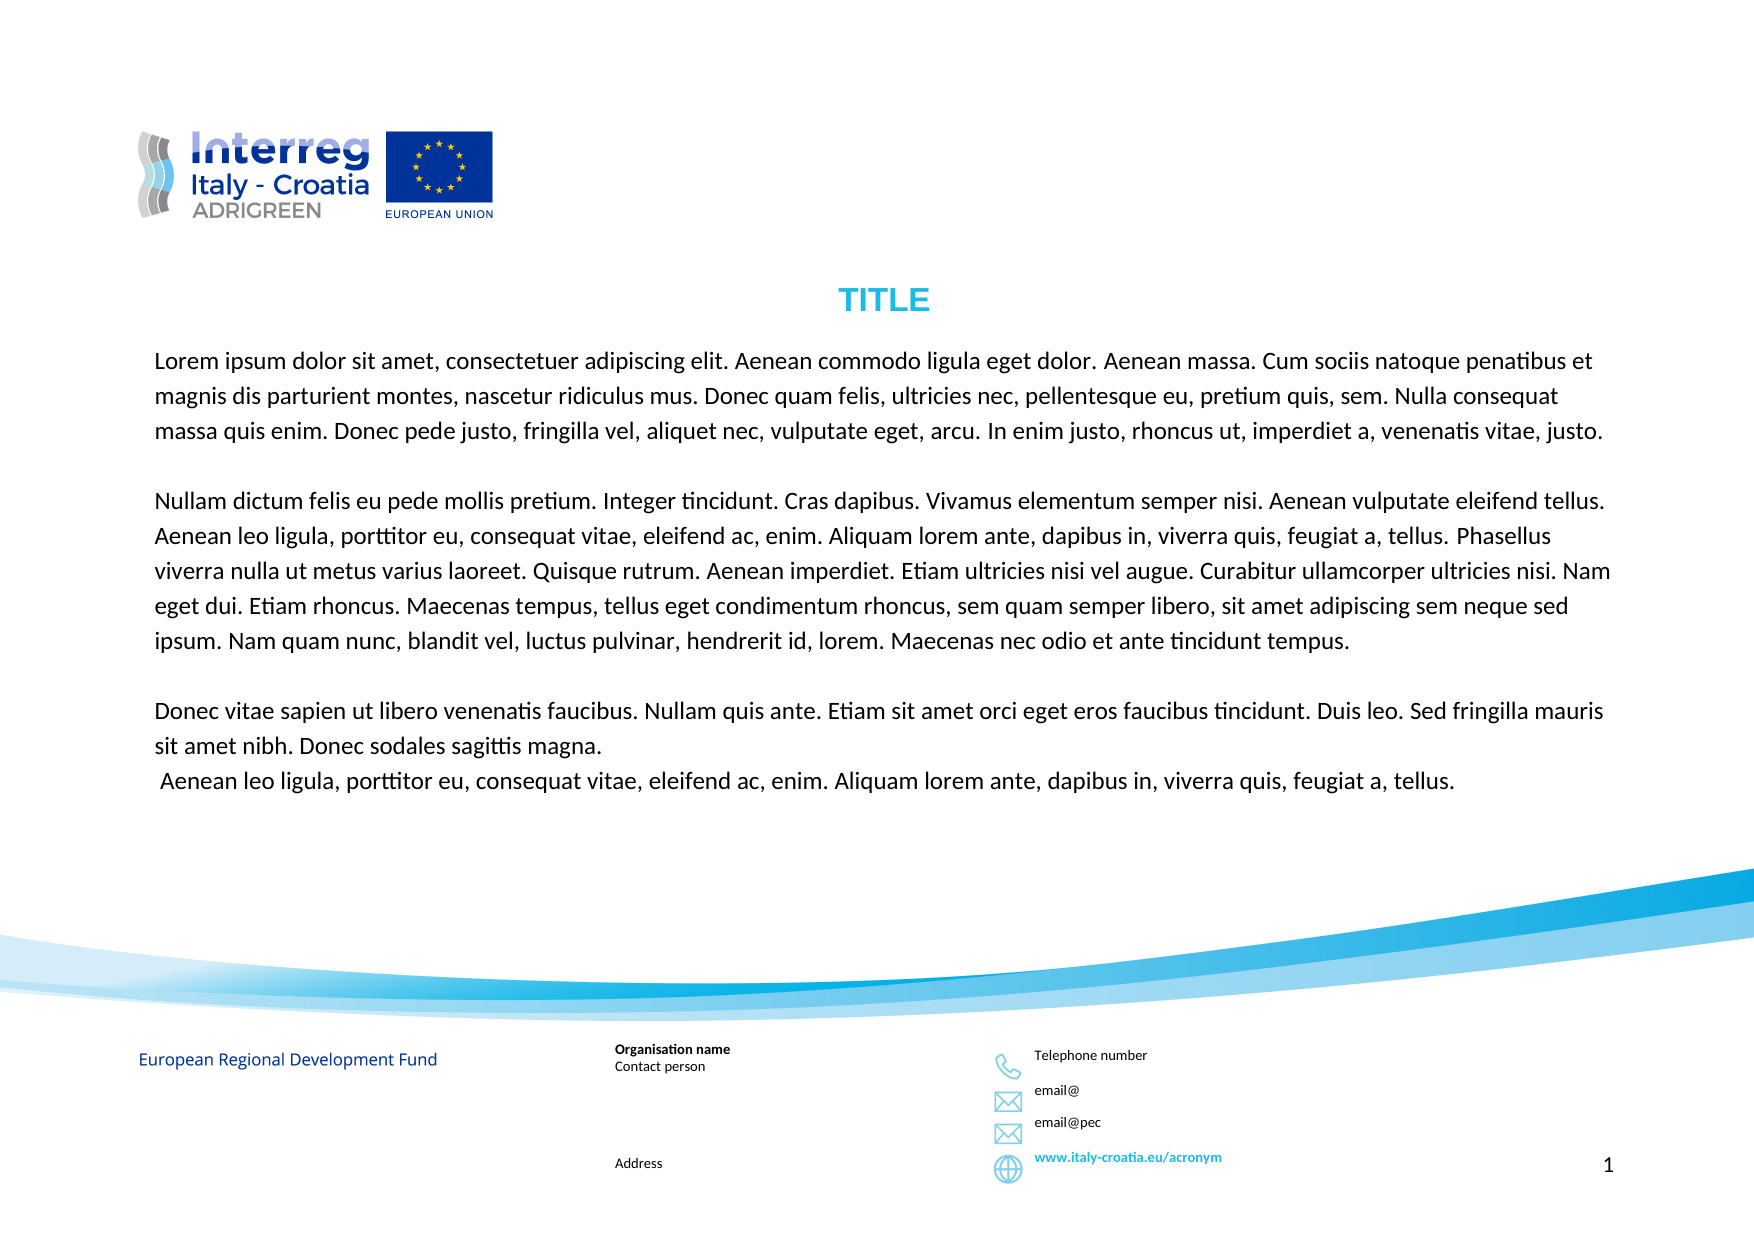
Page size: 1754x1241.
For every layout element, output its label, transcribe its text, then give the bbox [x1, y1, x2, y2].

text TITLE [154, 280, 1614, 318]
picture [0, 0, 1754, 1240]
text Lorem ipsum dolor sit amet, consectetuer adipiscing elit. Aenean commodo ligula eget dolor. Aenean massa. Cum sociis natoque penatibus et magnis dis parturient montes, nascetur ridiculus mus. Donec quam felis, ultricies nec, pellentesque eu, pretium quis, sem. Nulla consequat massa quis enim. Donec pede justo, fringilla vel, aliquet nec, vulputate eget, arcu. In enim justo, rhoncus ut, imperdiet a, venenatis vitae, justo. Nullam dictum felis eu pede mollis pretium. Integer tincidunt. Cras dapibus. Vivamus elementum semper nisi. Aenean vulputate eleifend tellus. Aenean leo ligula, porttitor eu, consequat vitae, eleifend ac, enim. Aliquam lorem ante, dapibus in, viverra quis, feugiat a, tellus. Phasellus viverra nulla ut metus varius laoreet. Quisque rutrum. Aenean imperdiet. Etiam ultricies nisi vel augue. Curabitur ullamcorper ultricies nisi. Nam eget dui. Etiam rhoncus. Maecenas tempus, tellus eget condimentum rhoncus, sem quam semper libero, sit amet adipiscing sem neque sed ipsum. Nam quam nunc, blandit vel, luctus pulvinar, hendrerit id, lorem. Maecenas nec odio et ante tincidunt tempus. Donec vitae sapien ut libero venenatis faucibus. Nullam quis ante. Etiam sit amet orci eget eros faucibus tincidunt. Duis leo. Sed fringilla mauris sit amet nibh. Donec sodales sagittis magna. Aenean leo ligula, porttitor eu, consequat vitae, eleifend ac, enim. Aliquam lorem ante, dapibus in, viverra quis, feugiat a, tellus. [154, 345, 1614, 796]
